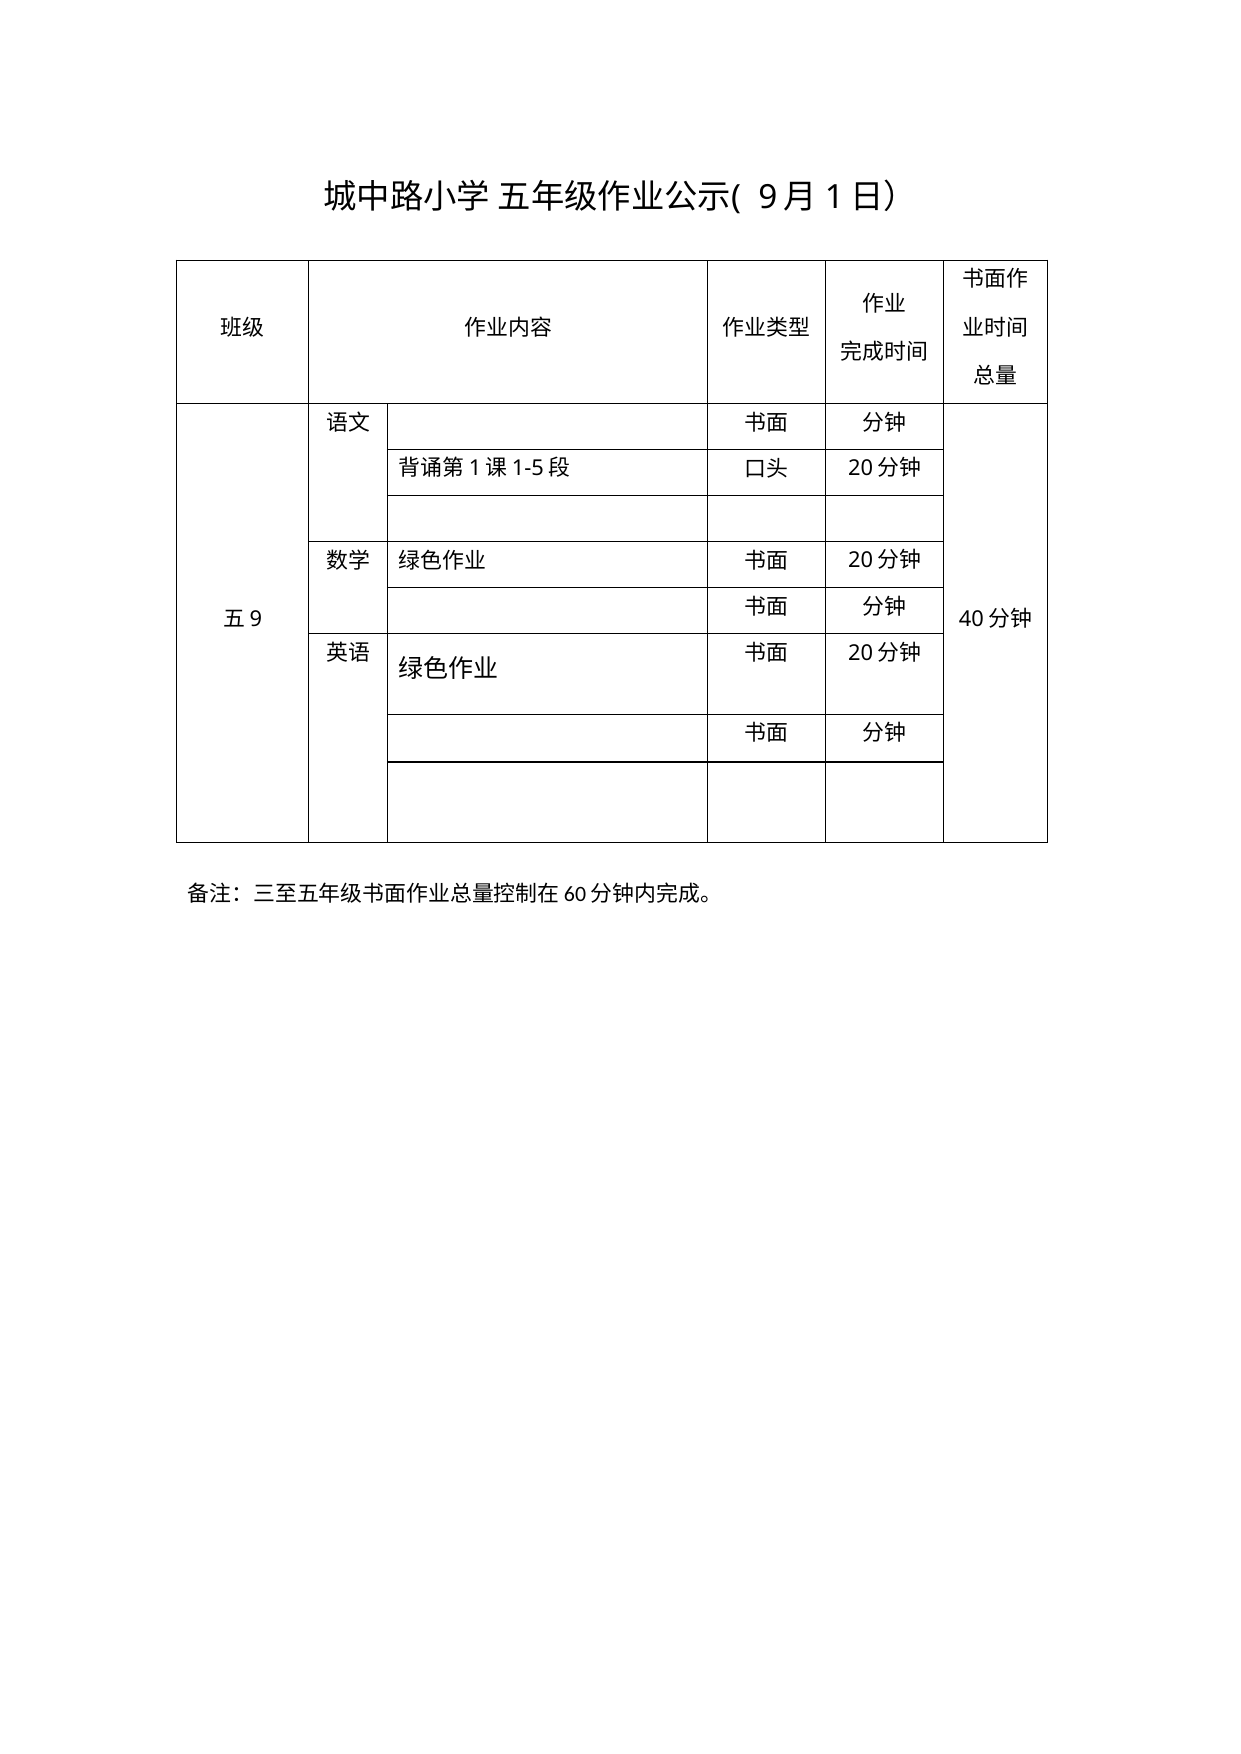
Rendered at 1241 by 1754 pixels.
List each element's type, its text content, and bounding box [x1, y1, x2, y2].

table_cell 五9 [177, 404, 308, 842]
table_cell 20分钟 [826, 542, 943, 587]
table_cell 数学 [309, 542, 387, 633]
table_cell [388, 496, 707, 541]
table_cell [388, 404, 707, 449]
text 城中路小学 五年级作业公示( 9月 1日） [187, 162, 1053, 227]
table_cell 分钟 [826, 588, 943, 633]
table_cell 英语 [309, 634, 387, 842]
table_cell 绿色作业 [388, 542, 707, 587]
table_cell 20分钟 [826, 634, 943, 713]
table_cell [388, 715, 707, 761]
table_header 作业 完成时间 [826, 261, 943, 403]
table_header 作业类型 [708, 261, 825, 403]
table_cell 语文 [309, 404, 387, 541]
table_cell 分钟 [826, 404, 943, 449]
table_cell 绿色作业 [388, 634, 707, 713]
table_cell 书面 [708, 542, 825, 587]
table_cell [388, 763, 707, 842]
table_cell 口头 [708, 450, 825, 495]
table_cell 书面 [708, 588, 825, 633]
table_header 班级 [177, 261, 308, 403]
table_header 作业内容 [309, 261, 707, 403]
table_cell 背诵第1课1-5段 [388, 450, 707, 495]
table_cell [826, 763, 943, 842]
table_cell 分钟 [826, 715, 943, 761]
table_cell 书面 [708, 634, 825, 713]
table_header 书面作业时间总量 [944, 261, 1047, 403]
table_cell [826, 496, 943, 541]
text 备注：三至五年级书面作业总量控制在60分钟内完成。 [187, 875, 1053, 908]
table_cell [708, 496, 825, 541]
table_cell 20分钟 [826, 450, 943, 495]
table_cell 书面 [708, 404, 825, 449]
table_cell 40分钟 [944, 404, 1047, 842]
table_cell [388, 588, 707, 633]
table_cell 书面 [708, 715, 825, 761]
table_cell [708, 763, 825, 842]
